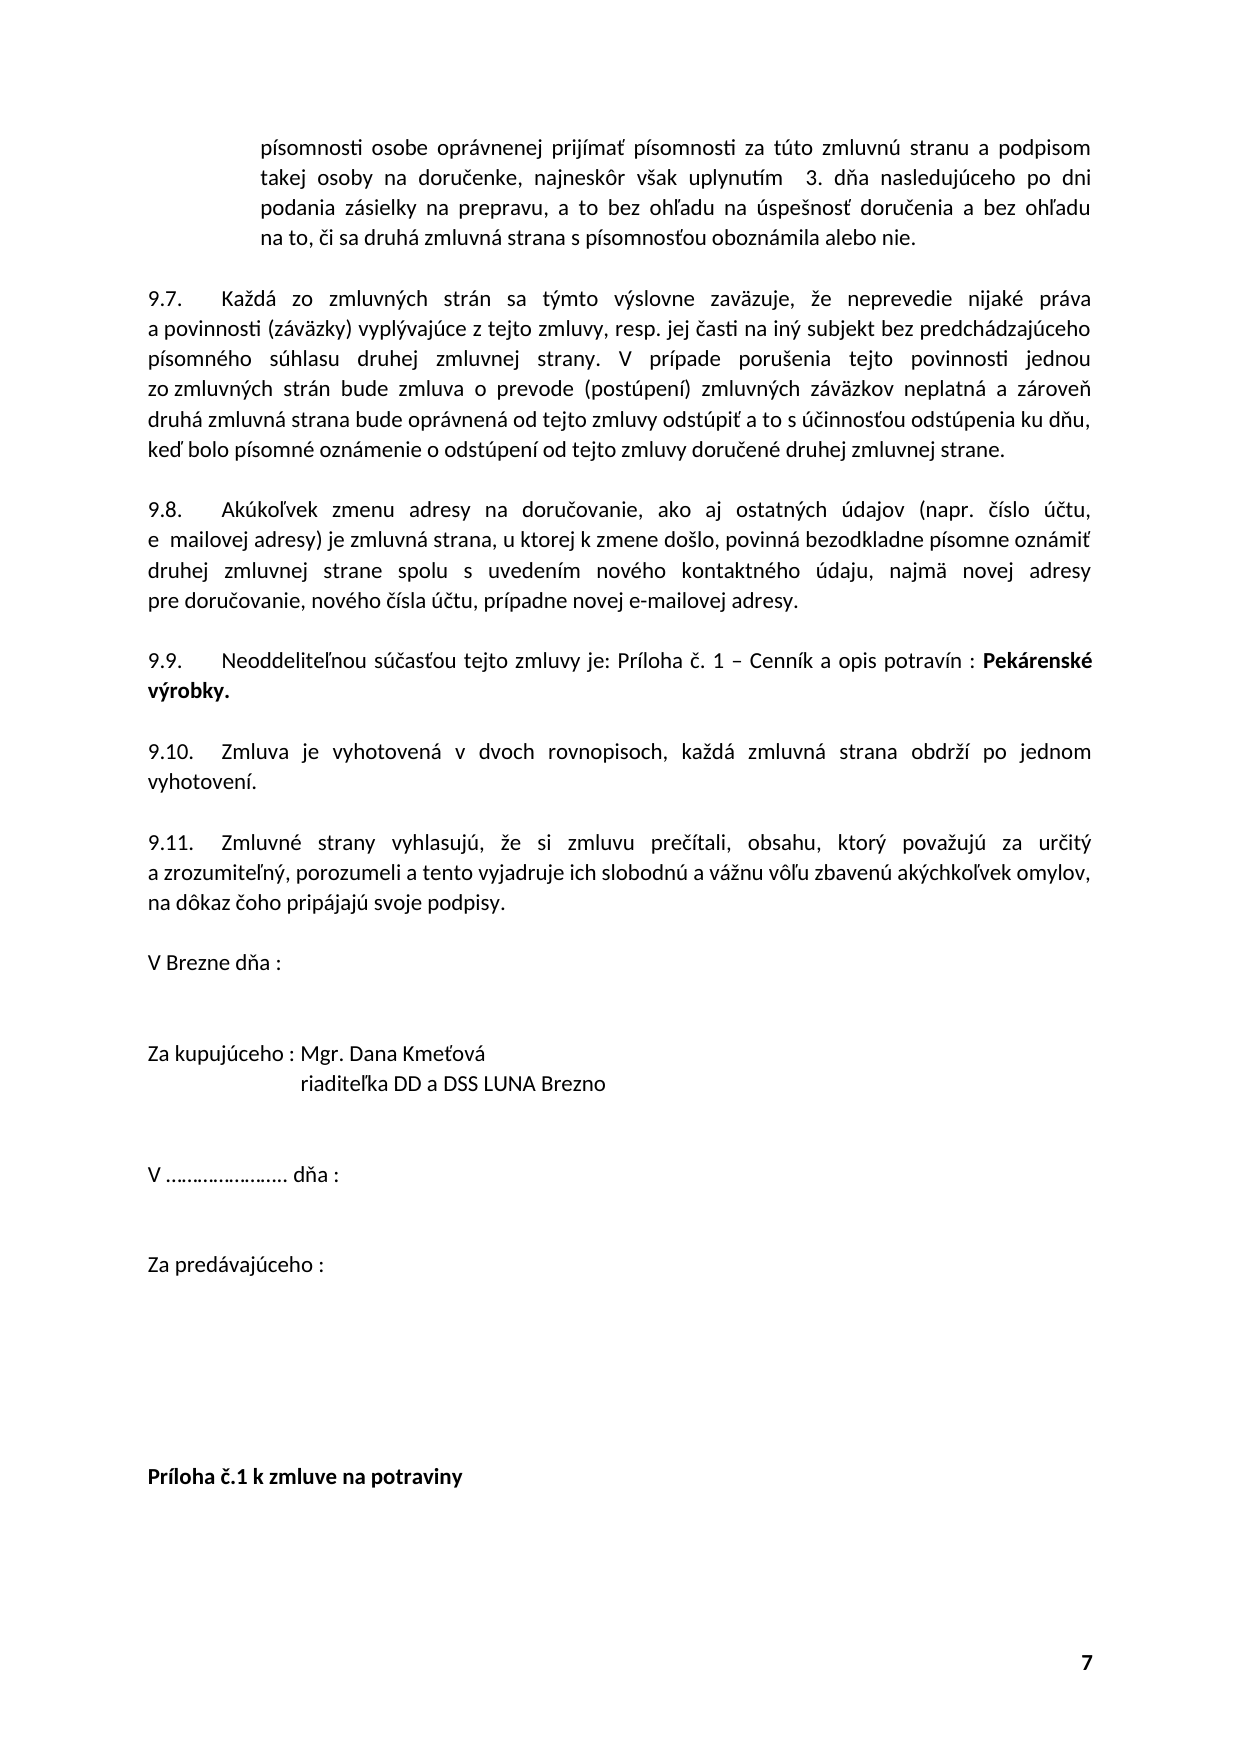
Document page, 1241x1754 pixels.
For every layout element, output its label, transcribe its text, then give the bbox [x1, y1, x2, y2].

list Za kupujúceho : Mgr. Dana Kmeťová [148, 1039, 1093, 1067]
list Neoddeliteľnou súčasťou tejto zmluvy je: Príloha č. 1 – Cenník a opis potravín : Pekárenské výrobky. [148, 646, 1093, 705]
list Zmluvné strany vyhlasujú, že si zmluvu prečítali, obsahu, ktorý považujú za určitý a zrozumiteľný, porozumeli a tento vyjadruje ich slobodnú a vážnu vôľu zbavenú akýchkoľvek omylov, na dôkaz čoho pripájajú svoje podpisy. [148, 828, 1093, 916]
list Za predávajúceho : [148, 1251, 1093, 1279]
list Každá zo zmluvných strán sa týmto výslovne zaväzuje, že neprevedie nijaké práva a povinnosti (záväzky) vyplývajúce z tejto zmluvy, resp. jej časti na iný subjekt bez predchádzajúceho písomného súhlasu druhej zmluvnej strany. V prípade porušenia tejto povinnosti jednou zo zmluvných strán bude zmluva o prevode (postúpení) zmluvných záväzkov neplatná a zároveň druhá zmluvná strana bude oprávnená od tejto zmluvy odstúpiť a to s účinnosťou odstúpenia ku dňu, keď bolo písomné oznámenie o odstúpení od tejto zmluvy doručené druhej zmluvnej strane. [148, 284, 1093, 463]
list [223, 133, 1093, 252]
text Príloha č.1 k zmluve na potraviny [148, 1462, 1093, 1490]
list Akúkoľvek zmenu adresy na doručovanie, ako aj ostatných údajov (napr. číslo účtu, e mailovej adresy) je zmluvná strana, u ktorej k zmene došlo, povinná bezodkladne písomne oznámiť druhej zmluvnej strane spolu s uvedením nového kontaktného údaju, najmä novej adresy pre doručovanie, nového čísla účtu, prípadne novej e-mailovej adresy. [148, 495, 1093, 614]
list Zmluva je vyhotovená v dvoch rovnopisoch, každá zmluvná strana obdrží po jednom vyhotovení. [148, 737, 1093, 795]
list riaditeľka DD a DSS LUNA Brezno [148, 1069, 1093, 1097]
list V ………………….. dňa : [148, 1160, 1093, 1188]
list V Brezne dňa : [148, 948, 1093, 977]
